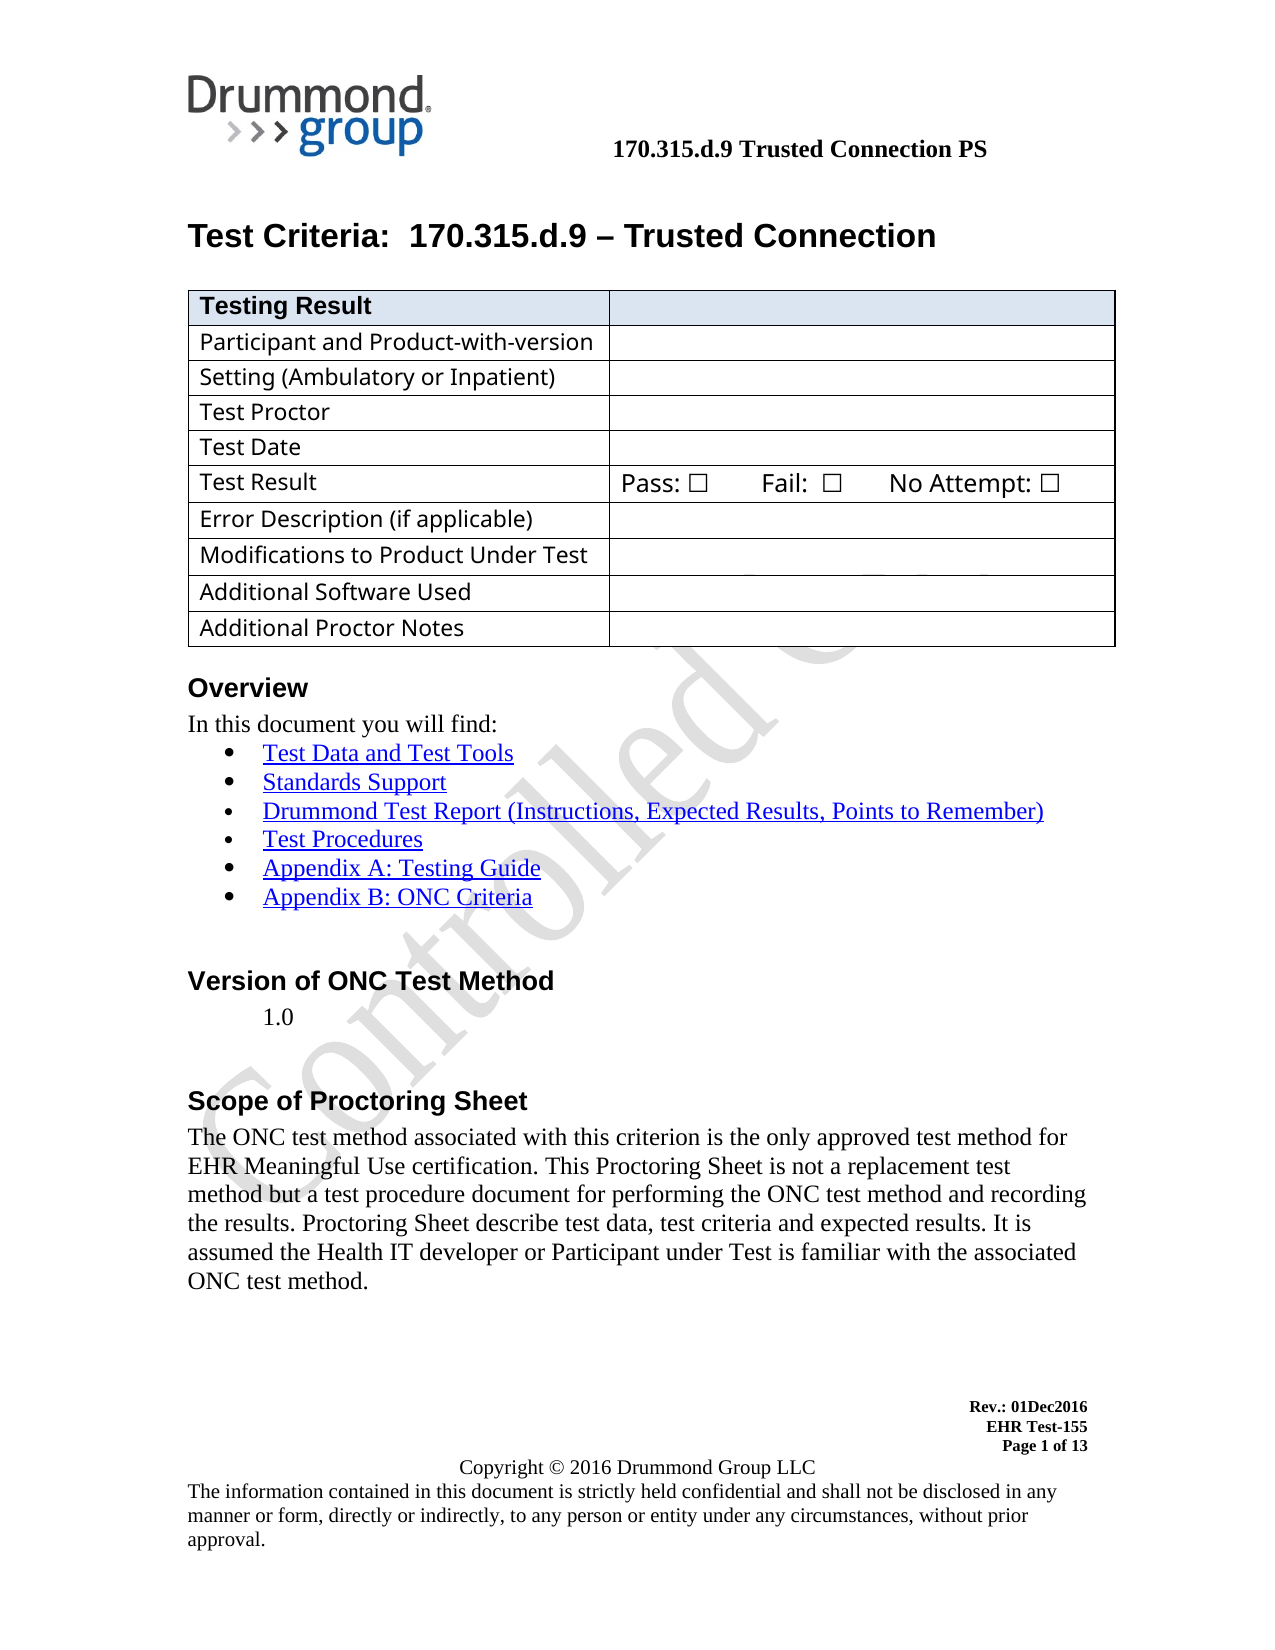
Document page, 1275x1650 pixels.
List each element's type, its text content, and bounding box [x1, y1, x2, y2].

list Drummond Test Report (Instructions, Expected Results, Points to Remember) [225, 796, 1087, 824]
table_cell Additional Proctor Notes [189, 612, 609, 646]
table_cell [610, 539, 1114, 574]
subtitle Version of ONC Test Method [187, 964, 1087, 996]
table_cell Additional Software Used [189, 576, 609, 611]
table_cell Test Result [189, 466, 609, 502]
table_cell [610, 361, 1114, 395]
table_cell Setting (Ambulatory or Inpatient) [189, 361, 609, 395]
text In this document you will find: [187, 709, 1087, 738]
table_cell Modifications to Product Under Test [189, 539, 609, 574]
table_cell Pass: Fail: No Attempt: [610, 466, 1114, 502]
table_cell [610, 396, 1114, 430]
list Appendix A: Testing Guide [225, 853, 1087, 882]
table_cell Participant and Product-with-version [189, 326, 609, 360]
list Appendix B: ONC Criteria [225, 882, 1087, 911]
table_header [610, 291, 1114, 325]
list Test Procedures [225, 824, 1087, 853]
list Test Data and Test Tools [225, 738, 1087, 767]
subtitle Scope of Proctoring Sheet [187, 1084, 1087, 1116]
table_cell [610, 431, 1114, 465]
table_cell Error Description (if applicable) [189, 503, 609, 538]
subtitle Overview [187, 672, 1087, 703]
picture [187, 75, 433, 157]
table_cell [610, 326, 1114, 360]
list Standards Support [225, 767, 1087, 796]
subtitle Test Criteria: 170.315.d.9 – Trusted Connection [187, 216, 1087, 254]
table_cell [610, 612, 1114, 646]
table_cell Test Proctor [189, 396, 609, 430]
table_cell [610, 503, 1114, 538]
text The ONC test method associated with this criterion is the only approved test method for EHR Meaningful Use certification. This Proctoring Sheet is not a replacement test method but a test procedure document for performing the ONC test method and recording the results. Proctoring Sheet describe test data, test criteria and expected results. It is assumed the Health IT developer or Participant under Test is familiar with the associated ONC test method. [187, 1122, 1087, 1294]
table_cell [610, 576, 1114, 611]
table_header Testing Result [189, 291, 609, 325]
text 1.0 [262, 1002, 1087, 1031]
table_cell Test Date [189, 431, 609, 465]
